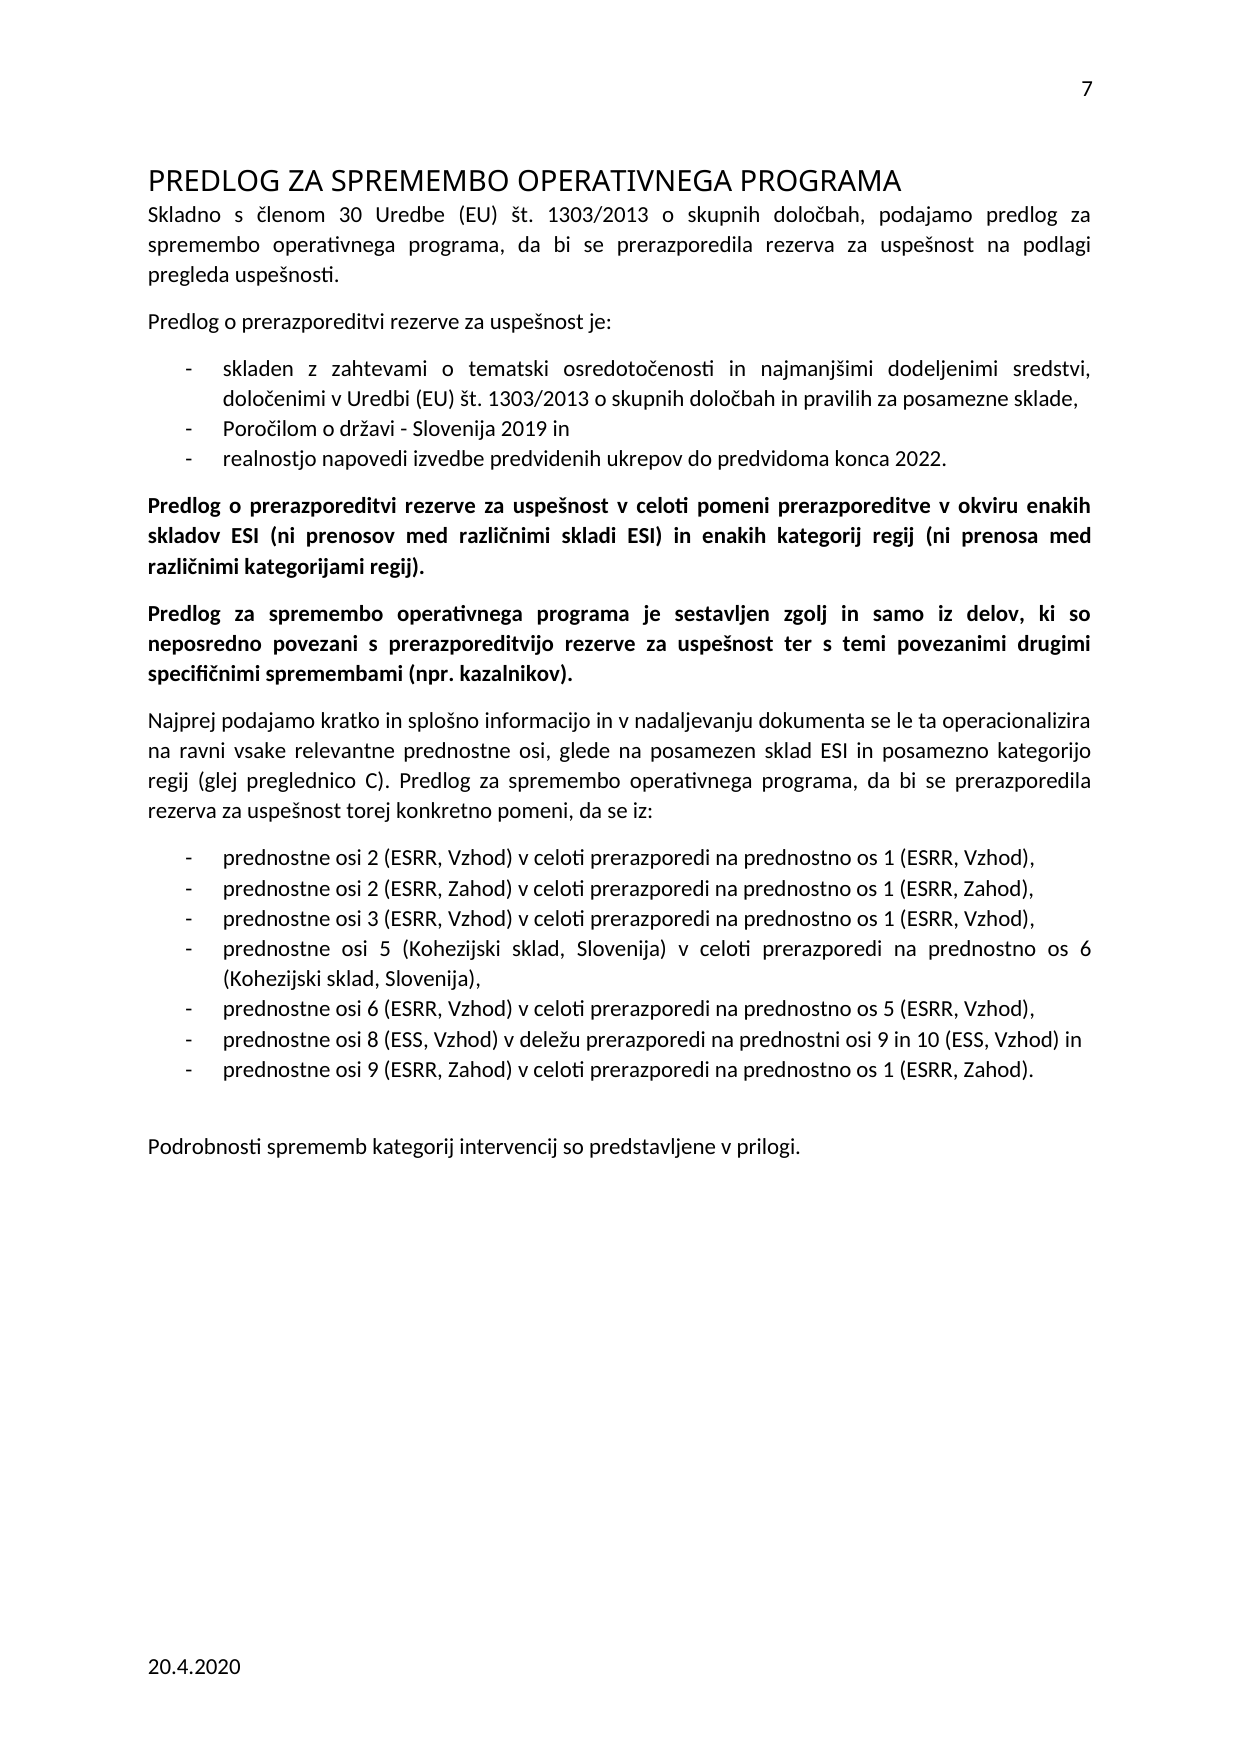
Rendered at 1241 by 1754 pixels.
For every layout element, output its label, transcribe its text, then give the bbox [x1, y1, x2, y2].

list prednostne osi 5 (Kohezijski sklad, Slovenija) v celoti prerazporedi na prednostno os 6 (Kohezijski sklad, Slovenija), [185, 934, 1093, 992]
list prednostne osi 3 (ESRR, Vzhod) v celoti prerazporedi na prednostno os 1 (ESRR, Vzhod), [185, 904, 1093, 932]
text Predlog za spremembo operativnega programa je sestavljen zgolj in samo iz delov, ki so neposredno povezani s prerazporeditvijo rezerve za uspešnost ter s temi povezanimi drugimi specifičnimi spremembami (npr. kazalnikov). [148, 599, 1093, 687]
list prednostne osi 2 (ESRR, Vzhod) v celoti prerazporedi na prednostno os 1 (ESRR, Vzhod), [185, 843, 1093, 872]
list prednostne osi 8 (ESS, Vzhod) v deležu prerazporedi na prednostni osi 9 in 10 (ESS, Vzhod) in [185, 1025, 1093, 1053]
list prednostne osi 9 (ESRR, Zahod) v celoti prerazporedi na prednostno os 1 (ESRR, Zahod). [185, 1055, 1093, 1083]
list prednostne osi 6 (ESRR, Vzhod) v celoti prerazporedi na prednostno os 5 (ESRR, Vzhod), [185, 994, 1093, 1023]
text Predlog o prerazporeditvi rezerve za uspešnost v celoti pomeni prerazporeditve v okviru enakih skladov ESI (ni prenosov med različnimi skladi ESI) in enakih kategorij regij (ni prenosa med različnimi kategorijami regij). [148, 491, 1093, 580]
text Predlog o prerazporeditvi rezerve za uspešnost je: [148, 307, 1093, 335]
text Najprej podajamo kratko in splošno informacijo in v nadaljevanju dokumenta se le ta operacionalizira na ravni vsake relevantne prednostne osi, glede na posamezen sklad ESI in posamezno kategorijo regij (glej preglednico C). Predlog za spremembo operativnega programa, da bi se prerazporedila rezerva za uspešnost torej konkretno pomeni, da se iz: [148, 706, 1093, 825]
list Poročilom o državi - Slovenija 2019 in [185, 414, 1093, 442]
list skladen z zahtevami o tematski osredotočenosti in najmanjšimi dodeljenimi sredstvi, določenimi v Uredbi (EU) št. 1303/2013 o skupnih določbah in pravilih za posamezne sklade, [185, 354, 1093, 412]
text Podrobnosti sprememb kategorij intervencij so predstavljene v prilogi. [148, 1132, 1093, 1160]
text Predlog za spremembo operativnega programa [148, 160, 1093, 200]
list prednostne osi 2 (ESRR, Zahod) v celoti prerazporedi na prednostno os 1 (ESRR, Zahod), [185, 874, 1093, 902]
list realnostjo napovedi izvedbe predvidenih ukrepov do predvidoma konca 2022. [185, 444, 1093, 473]
text Skladno s členom 30 Uredbe (EU) št. 1303/2013 o skupnih določbah, podajamo predlog za spremembo operativnega programa, da bi se prerazporedila rezerva za uspešnost na podlagi pregleda uspešnosti. [148, 200, 1093, 288]
